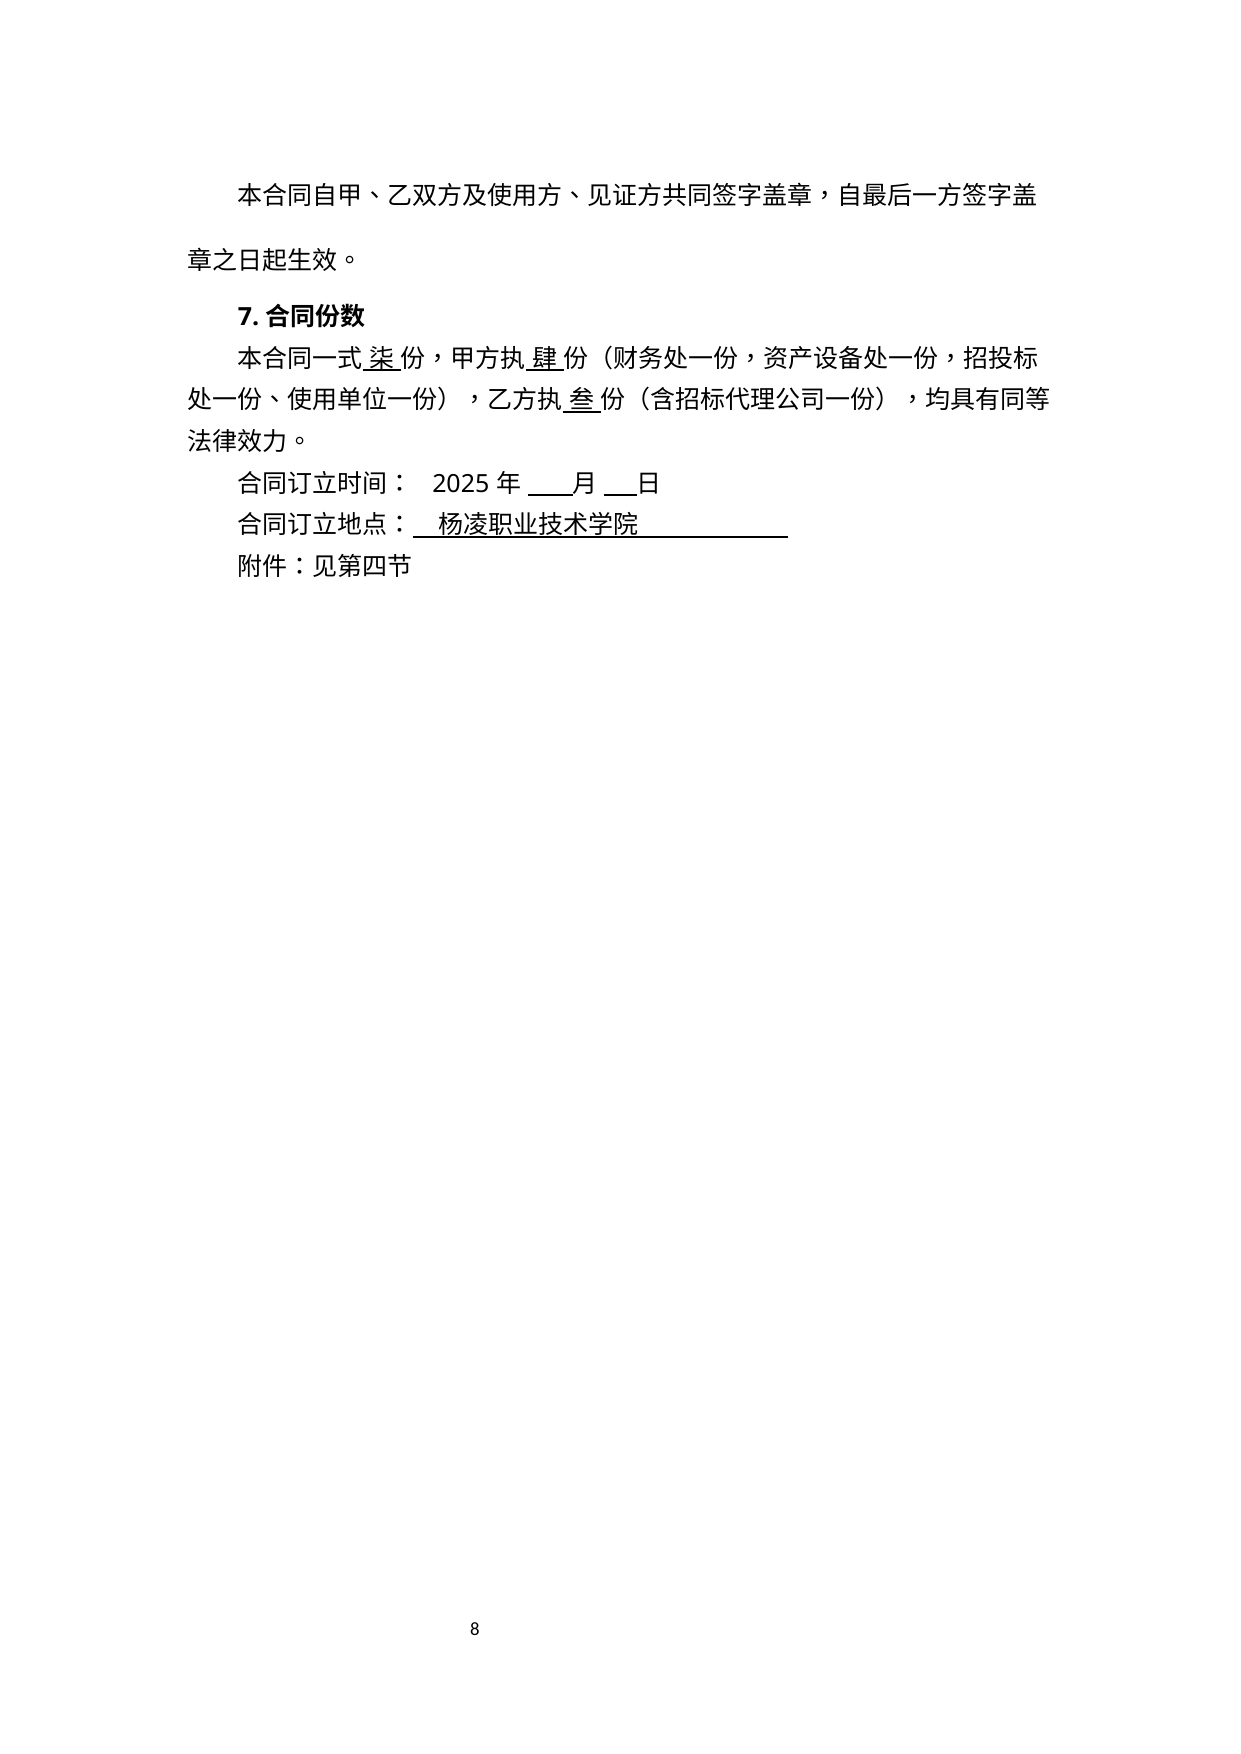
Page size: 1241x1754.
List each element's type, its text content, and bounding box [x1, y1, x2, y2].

text 合同订立时间： 2025 年 月 日 [187, 459, 1053, 500]
text 附件：见第四节 [187, 542, 1053, 584]
text 合同订立地点： 杨凌职业技术学院 [187, 500, 1053, 542]
list 合同份数 [187, 292, 1053, 334]
text 本合同一式 柒 份，甲方执 肆 份（财务处一份，资产设备处一份，招投标处一份、使用单位一份），乙方执 叁 份（含招标代理公司一份），均具有同等法律效力。 [187, 334, 1053, 459]
text 本合同自甲、乙双方及使用方、见证方共同签字盖章，自最后一方签字盖章之日起生效。 [187, 162, 1053, 292]
